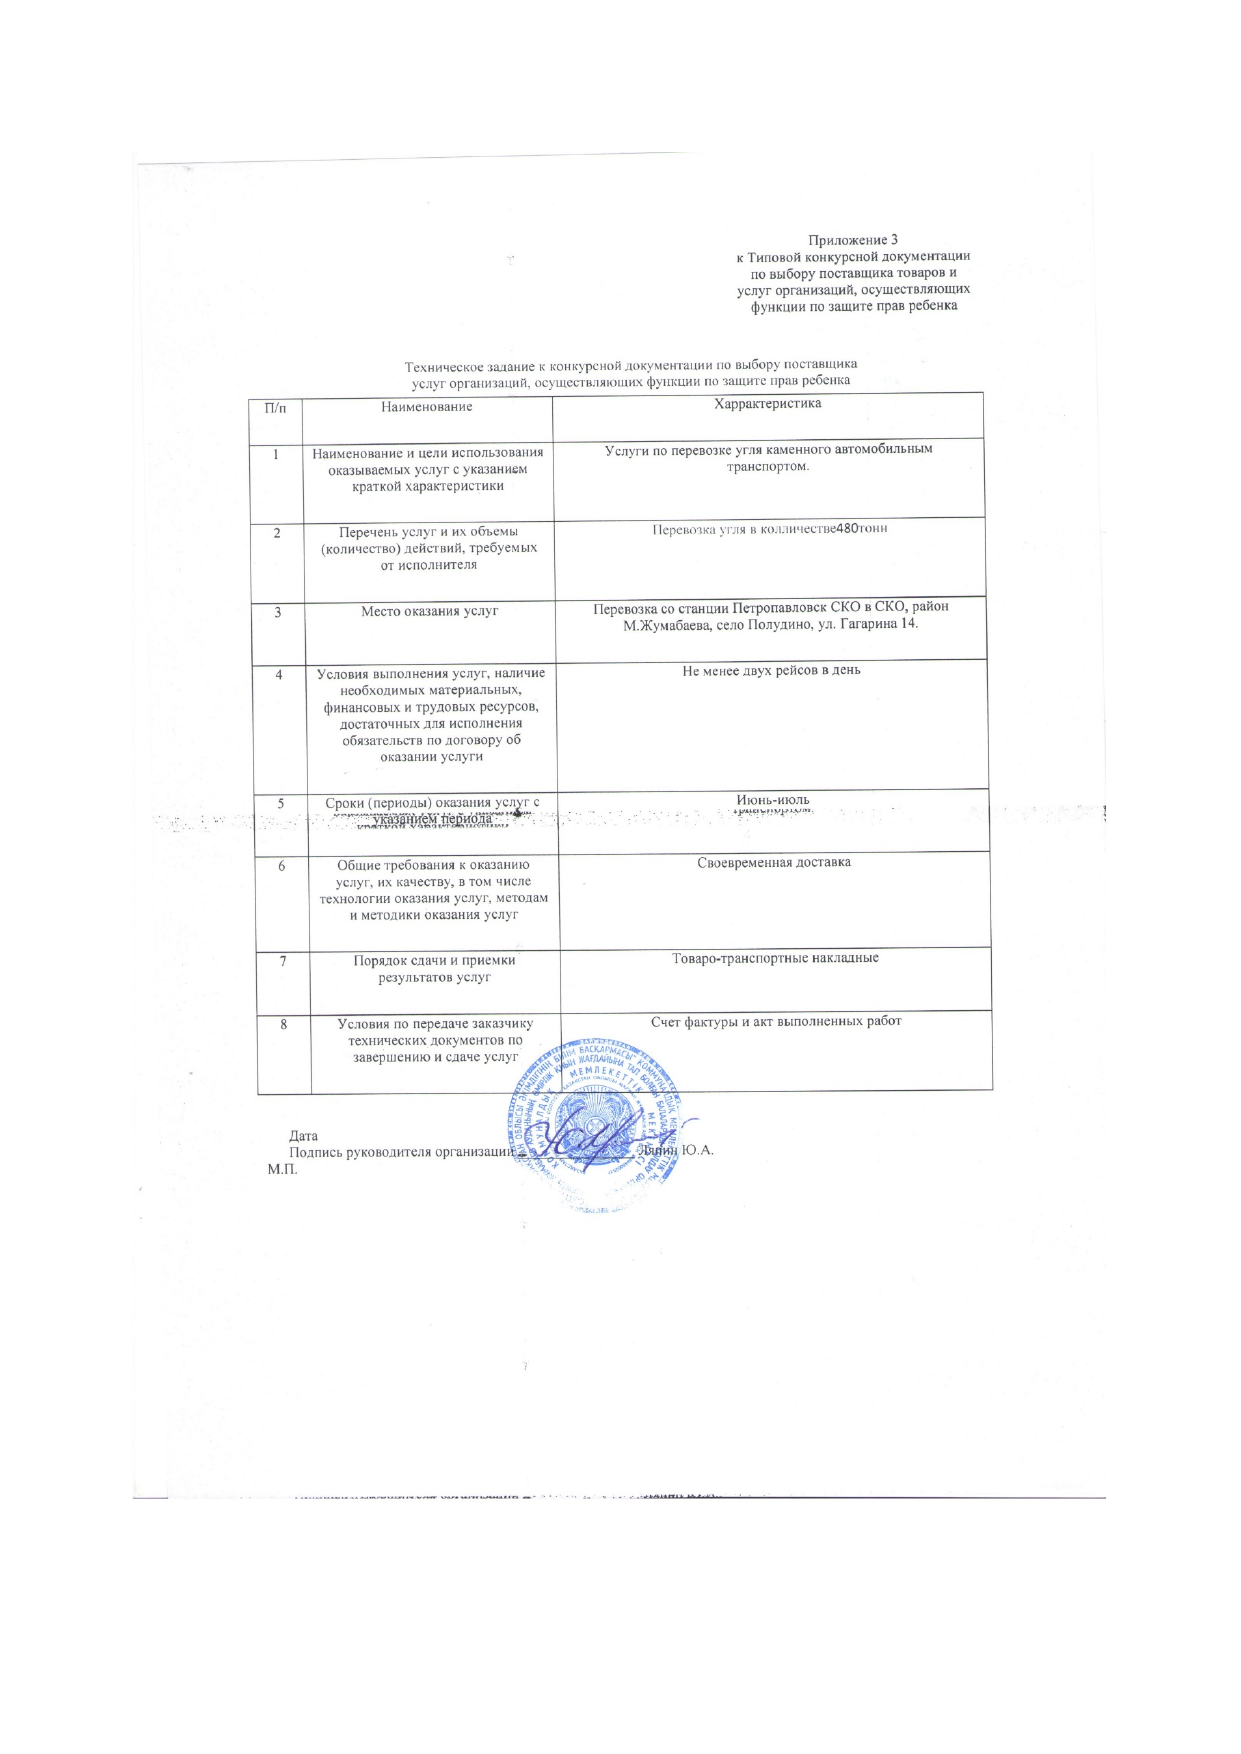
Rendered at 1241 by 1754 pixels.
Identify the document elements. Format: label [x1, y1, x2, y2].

picture [132, 152, 1107, 1503]
